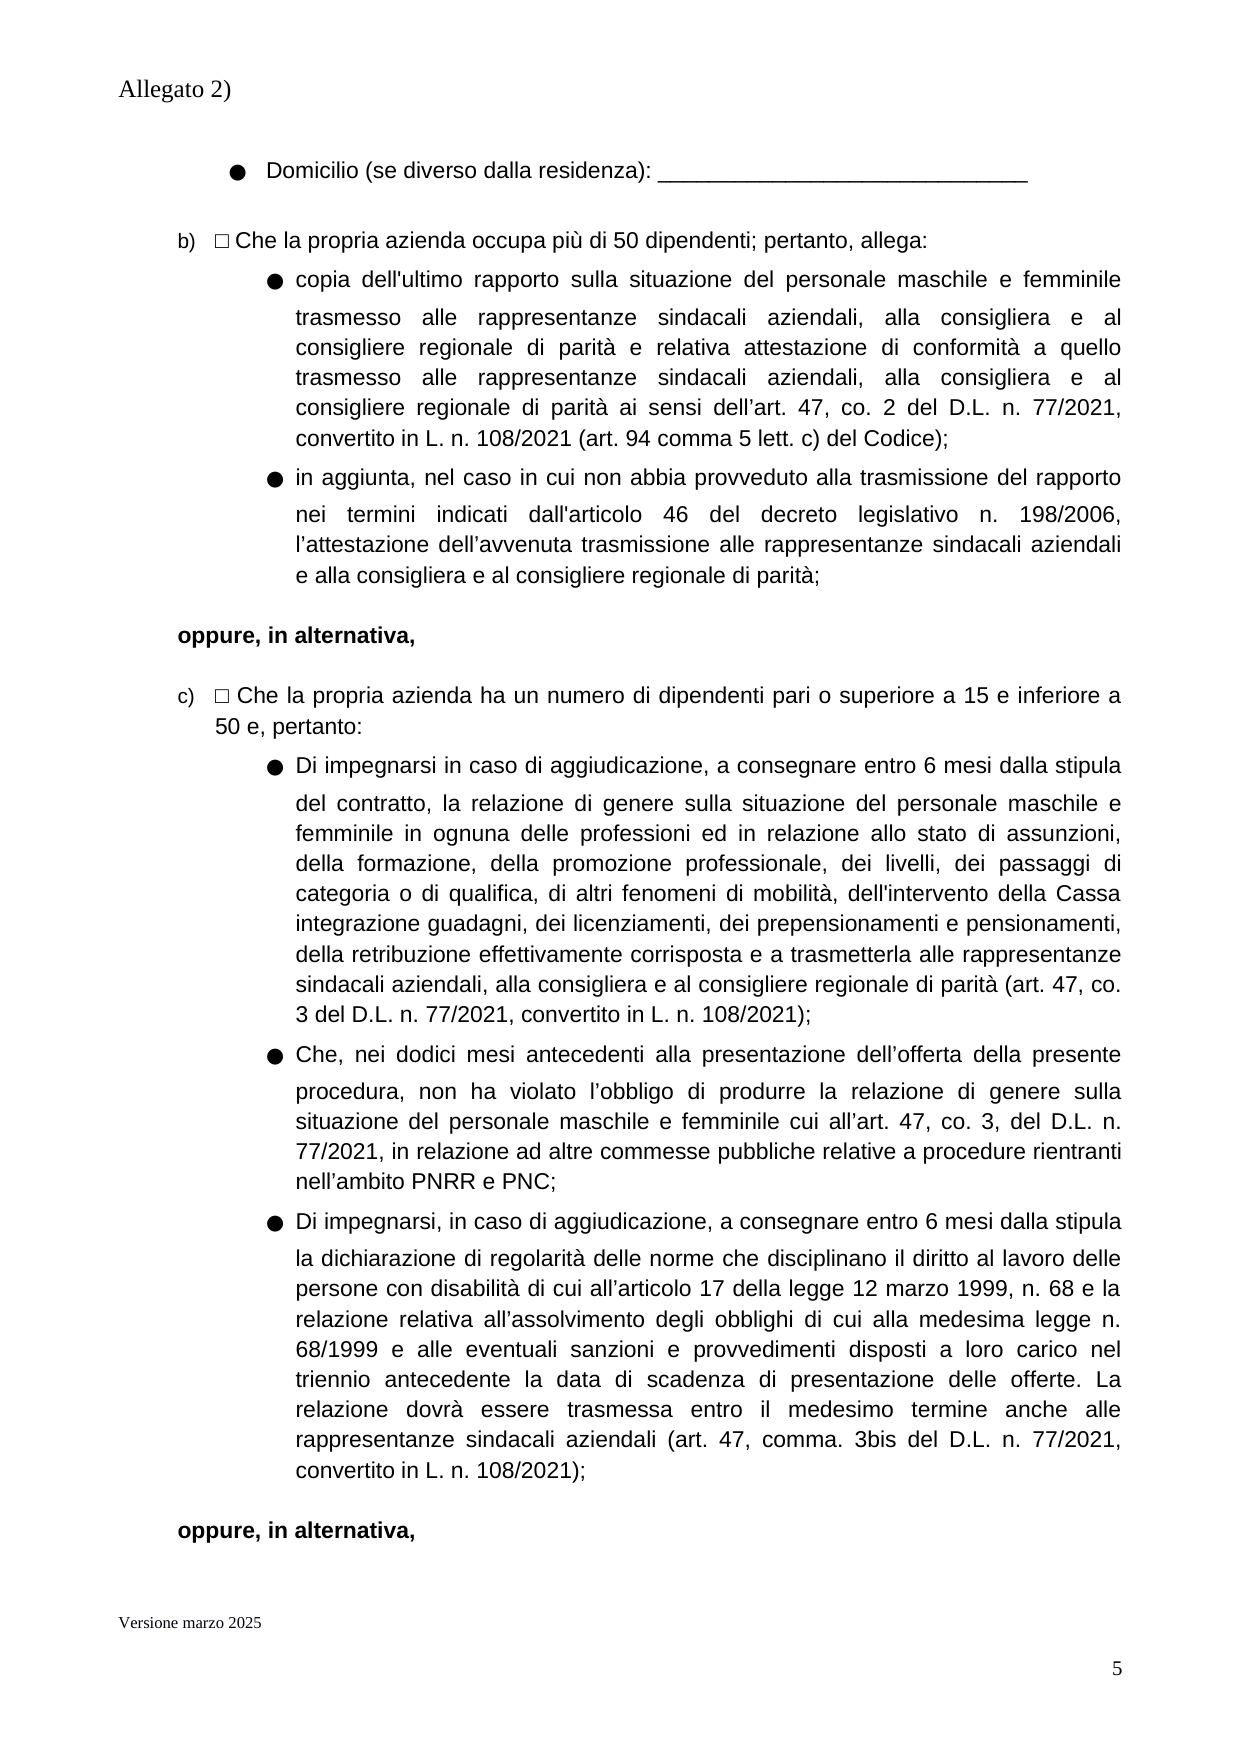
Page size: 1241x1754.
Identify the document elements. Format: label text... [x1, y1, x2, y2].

list Di impegnarsi, in caso di aggiudicazione, a consegnare entro 6 mesi dalla stipula la dichiarazione di regolarità delle norme che disciplinano il diritto al lavoro delle persone con disabilità di cui all’articolo 17 della legge 12 marzo 1999, n. 68 e la relazione relativa all’assolvimento degli obblighi di cui alla medesima legge n. 68/1999 e alle eventuali sanzioni e provvedimenti disposti a loro carico nel triennio antecedente la data di scadenza di presentazione delle offerte. La relazione dovrà essere trasmessa entro il medesimo termine anche alle rappresentanze sindacali aziendali (art. 47, comma. 3bis del D.L. n. 77/2021, convertito in L. n. 108/2021); [266, 1198, 1122, 1483]
list □ Che la propria azienda ha un numero di dipendenti pari o superiore a 15 e inferiore a 50 e, pertanto: [177, 682, 1122, 739]
list copia dell'ultimo rapporto sulla situazione del personale maschile e femminile trasmesso alle rappresentanze sindacali aziendali, alla consigliera e al consigliere regionale di parità e relativa attestazione di conformità a quello trasmesso alle rappresentanze sindacali aziendali, alla consigliera e al consigliere regionale di parità ai sensi dell’art. 47, co. 2 del D.L. n. 77/2021, convertito in L. n. 108/2021 (art. 94 comma 5 lett. c) del Codice); [266, 257, 1122, 451]
list in aggiunta, nel caso in cui non abbia provveduto alla trasmissione del rapporto nei termini indicati dall'articolo 46 del decreto legislativo n. 198/2006, l’attestazione dell’avvenuta trasmissione alle rappresentanze sindacali aziendali e alla consigliera e al consigliere regionale di parità; [266, 455, 1122, 588]
list Che, nei dodici mesi antecedenti alla presentazione dell’offerta della presente procedura, non ha violato l’obbligo di produrre la relazione di genere sulla situazione del personale maschile e femminile cui all’art. 47, co. 3, del D.L. n. 77/2021, in relazione ad altre commesse pubbliche relative a procedure rientranti nell’ambito PNRR e PNC; [266, 1031, 1122, 1195]
text oppure, in alternativa, [177, 622, 1122, 648]
list Di impegnarsi in caso di aggiudicazione, a consegnare entro 6 mesi dalla stipula del contratto, la relazione di genere sulla situazione del personale maschile e femminile in ognuna delle professioni ed in relazione allo stato di assunzioni, della formazione, della promozione professionale, dei livelli, dei passaggi di categoria o di qualifica, di altri fenomeni di mobilità, dell'intervento della Cassa integrazione guadagni, dei licenziamenti, dei prepensionamenti e pensionamenti, della retribuzione effettivamente corrisposta e a trasmetterla alle rappresentanze sindacali aziendali, alla consigliera e al consigliere regionale di parità (art. 47, co. 3 del D.L. n. 77/2021, convertito in L. n. 108/2021); [266, 743, 1122, 1027]
list Domicilio (se diverso dalla residenza): _____________________________ [228, 148, 1122, 190]
text oppure, in alternativa, [177, 1517, 1122, 1543]
list □ Che la propria azienda occupa più di 50 dipendenti; pertanto, allega: [177, 227, 1122, 253]
